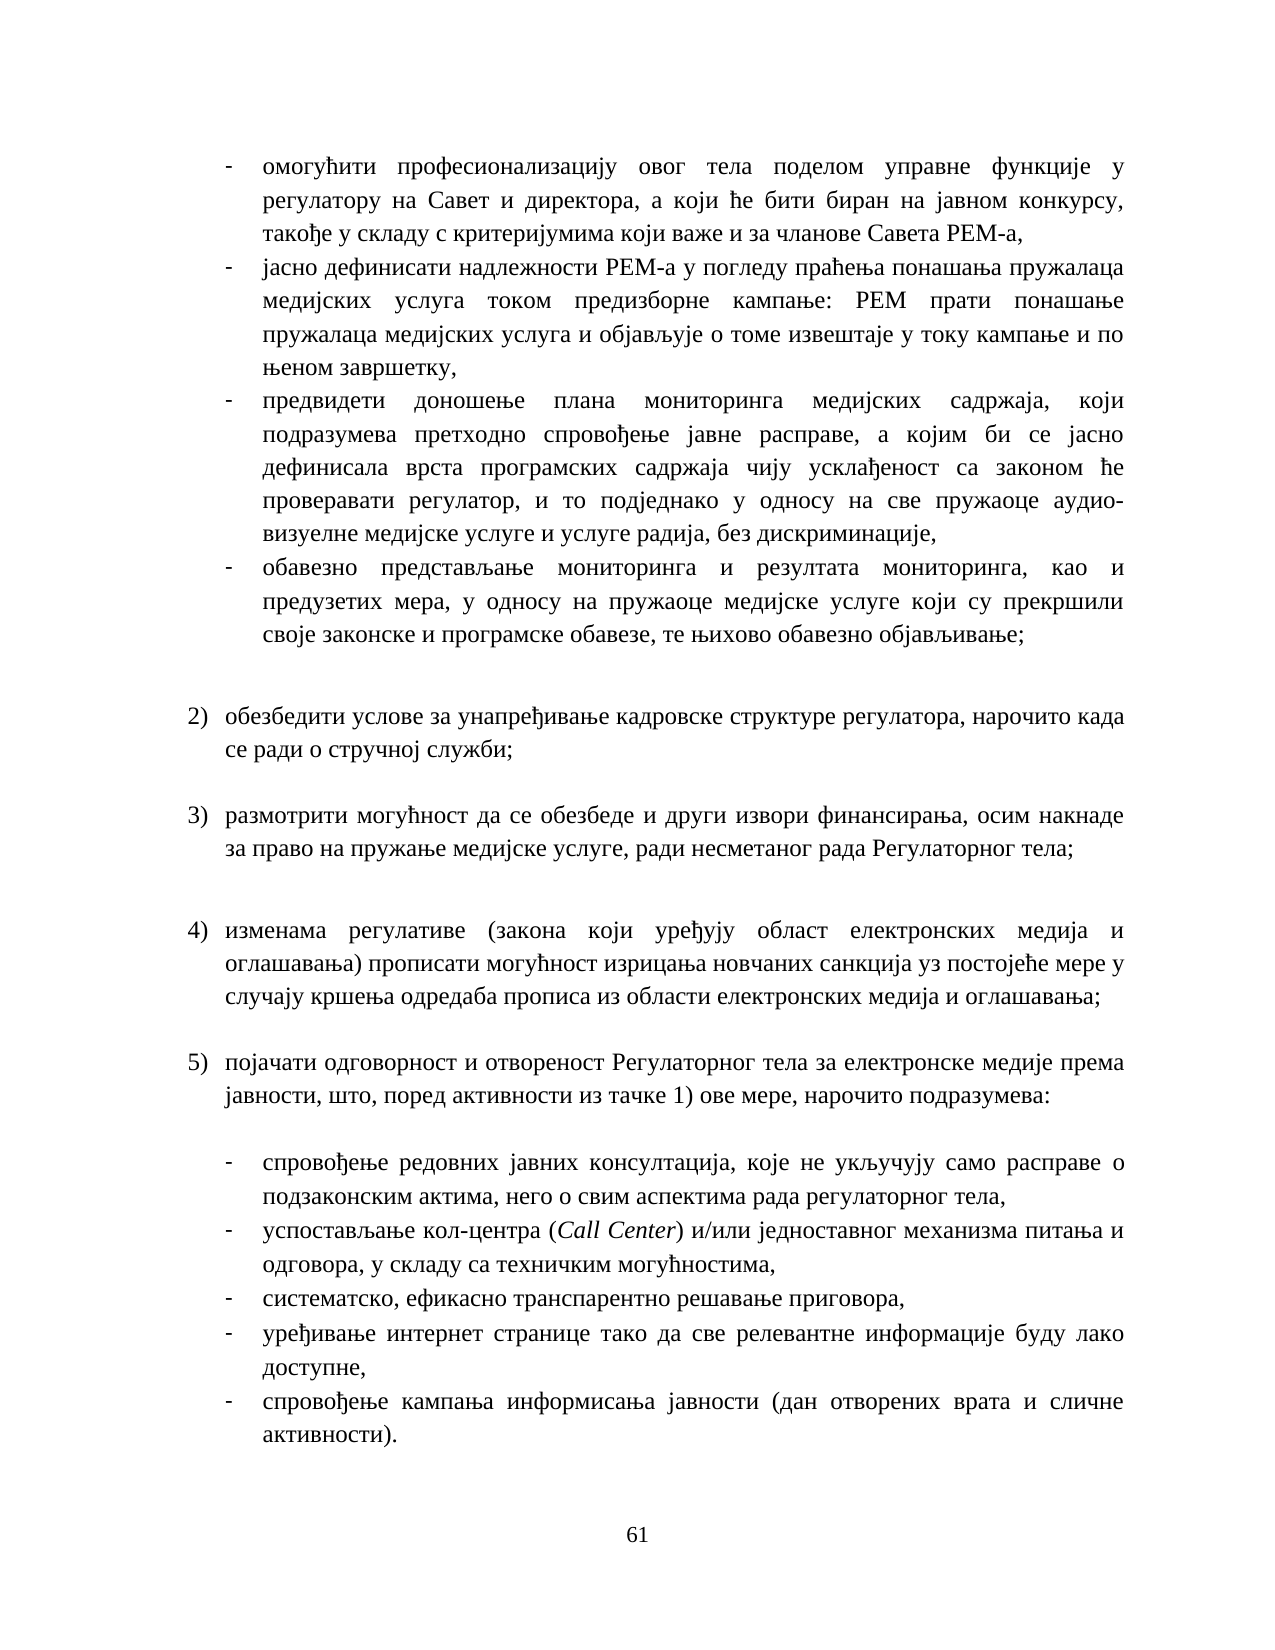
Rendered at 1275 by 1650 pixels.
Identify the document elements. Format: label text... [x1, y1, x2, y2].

list појачати одговорност и отвореност Регулаторног тела за електронске медије према јавности, што, поред активности из тачке 1) ове мере, нарочито подразумева: [187, 1047, 1125, 1109]
list изменама регулативе (закона који уређују област електронских медија и оглашавања) прописати могућност изрицања новчаних санкција уз постојеће мере у случају кршења одредаба прописа из области електронских медија и оглашавања; [187, 915, 1125, 1010]
list размотрити могућност да се обезбеде и други извори финансирања, осим накнаде за право на пружање медијске услуге, ради несметаног рада Регулаторног тела; [187, 800, 1125, 862]
list успостављање кол-цeнтра (Call Center) и/или једноставног механизма питања и одговора, у складу са техничким могућностима, [225, 1214, 1125, 1278]
list јасно дефинисати надлежности РЕМ-а у погледу праћења понашања пружалаца медијских услуга током предизборне кампање: РЕМ прати понашање пружалаца медијских услуга и објављује о томе извештаје у току кампање и по њеном завршетку, [225, 251, 1125, 380]
list предвидети доношење плана мониторинга медијских садржаја, који подразумева претходно спровођење јавне расправе, а којим би се јасно дефинисала врста програмских садржаја чију усклађеност са законом ће проверавати регулатор, и то подједнако у односу на све пружаоце аудио-визуелне медијске услуге и услуге радија, без дискриминације, [225, 385, 1125, 547]
list спровођење редовних јавних консултација, које не укључују само расправе o подзаконским актима, него о свим аспектима рада регулаторног тела, [225, 1146, 1125, 1210]
list уређивање интернет странице тако да све релевантне информације буду лако доступне, [225, 1317, 1125, 1381]
list омогућити професионализацију овог тела поделом управне функције у регулатору на Савет и директора, а који ће бити биран на јавном конкурсу, такође у складу с критеријумима који важе и за чланове Савета РЕМ-а, [225, 150, 1125, 247]
list спровођење кампања информисања јавности (дан отворених врата и сличне активности). [225, 1385, 1125, 1448]
list систематско, ефикасно транспарентно решавање приговора, [225, 1282, 1125, 1312]
list обавезно представљање мониторинга и резултата мониторинга, као и предузетих мера, у односу на пружаоце медијске услуге који су прекршили своје законске и програмске обавезе, те њихово обавезно објављивање; [225, 552, 1125, 648]
list обезбедити услове за унапређивањe кадровске структуре регулатора, нарочито када се ради о стручној служби; [187, 701, 1125, 763]
